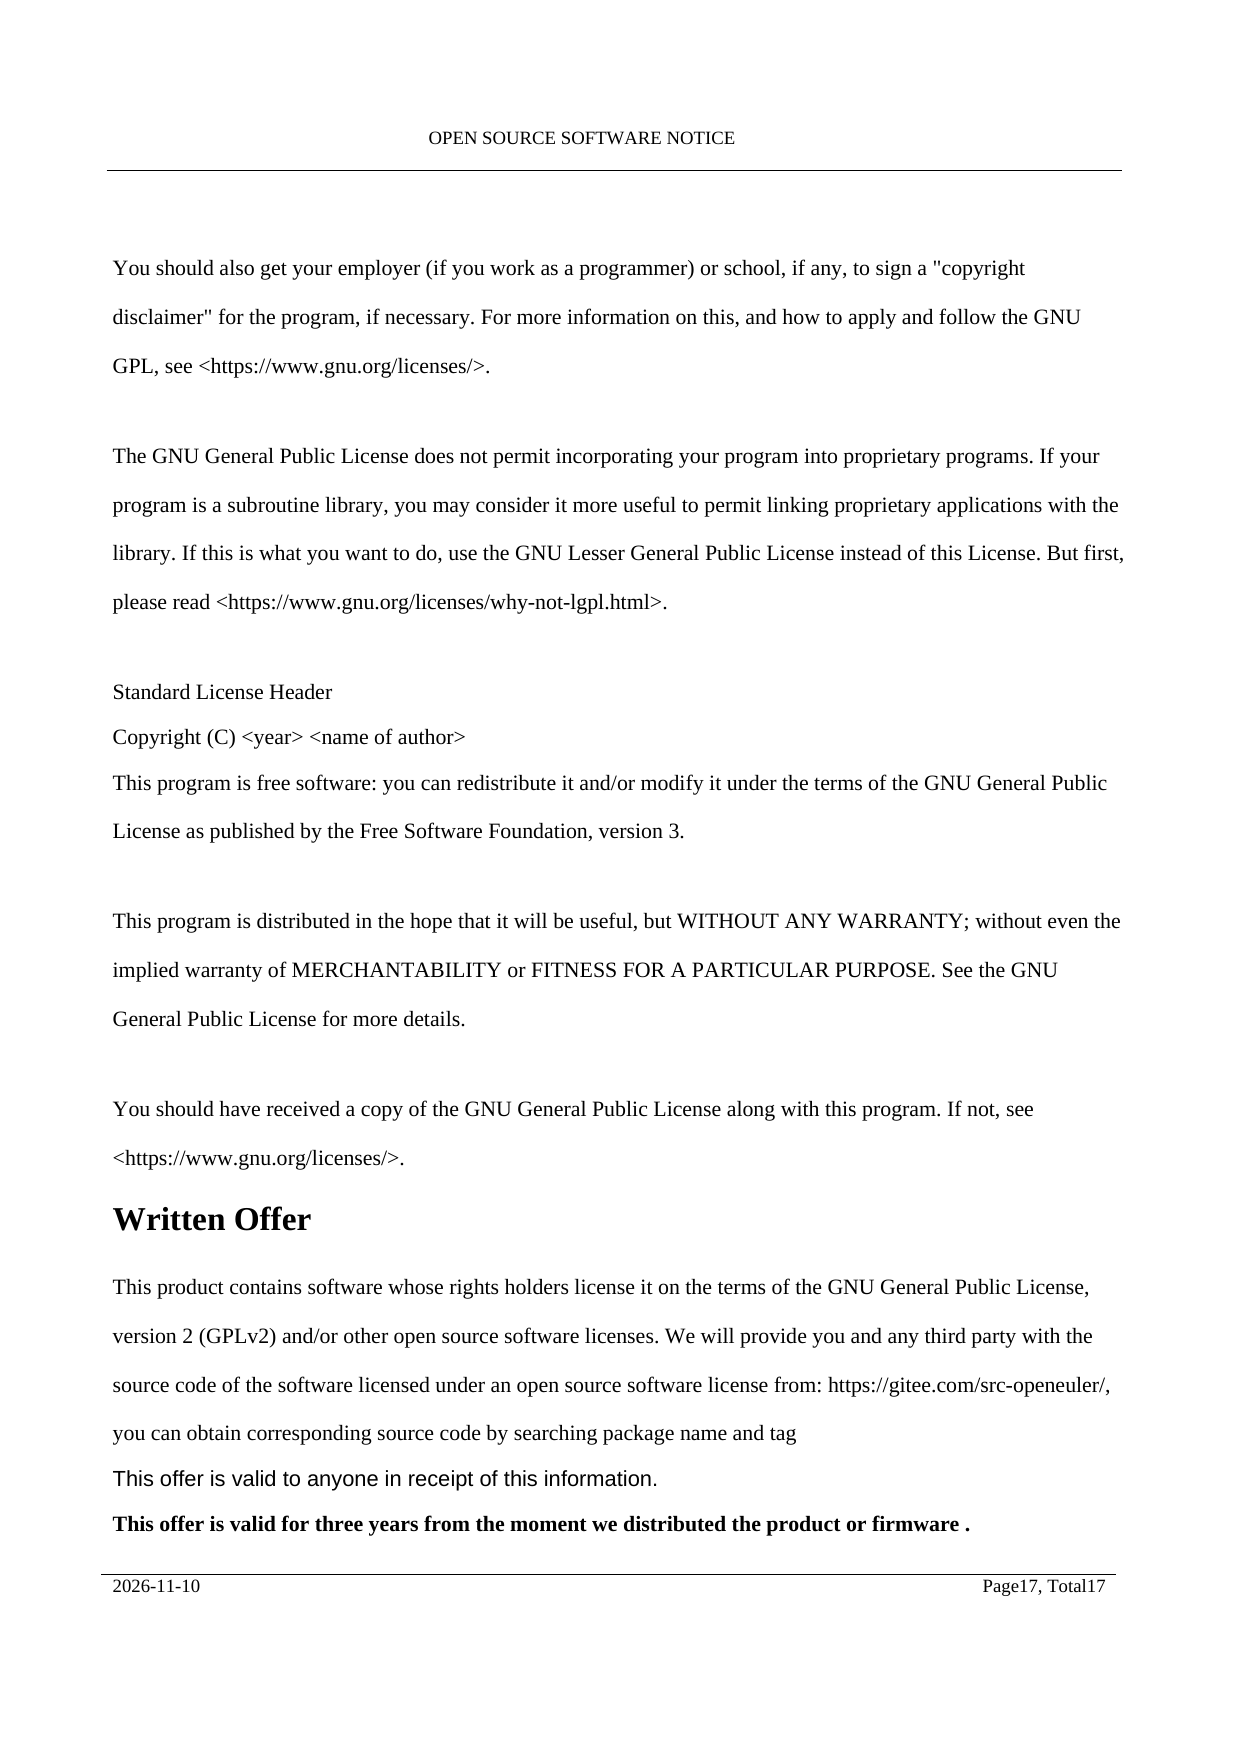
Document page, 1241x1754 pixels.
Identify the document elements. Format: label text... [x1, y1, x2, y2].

text This offer is valid to anyone in receipt of this information. [112, 1462, 1128, 1494]
text Written Offer [112, 1186, 1128, 1251]
text This program is free software: you can redistribute it and/or modify it under the terms of the GNU General Public License as published by the Free Software Foundation, version 3. [112, 766, 1128, 847]
text This offer is valid for three years from the moment we distributed the product or firmware . [112, 1507, 1128, 1539]
text This program is distributed in the hope that it will be useful, but WITHOUT ANY WARRANTY; without even the implied warranty of MERCHANTABILITY or FITNESS FOR A PARTICULAR PURPOSE. See the GNU General Public License for more details. [112, 905, 1128, 1035]
text You should also get your employer (if you work as a programmer) or school, if any, to sign a "copyright disclaimer" for the program, if necessary. For more information on this, and how to apply and follow the GNU GPL, see <https://www.gnu.org/licenses/>. [112, 251, 1128, 381]
text Standard License Header [112, 676, 1128, 708]
text The GNU General Public License does not permit incorporating your program into proprietary programs. If your program is a subroutine library, you may consider it more useful to permit linking proprietary applications with the library. If this is what you want to do, use the GNU Lesser General Public License instead of this License. But first, please read <https://www.gnu.org/licenses/why-not-lgpl.html>. [112, 439, 1128, 618]
text Copyright (C) <year> <name of author> [112, 721, 1128, 753]
text This product contains software whose rights holders license it on the terms of the GNU General Public License, version 2 (GPLv2) and/or other open source software licenses. We will provide you and any third party with the source code of the software licensed under an open source software license from: https://gitee.com/src-openeuler/, you can obtain corresponding source code by searching package name and tag [112, 1271, 1128, 1449]
text You should have received a copy of the GNU General Public License along with this program. If not, see <https://www.gnu.org/licenses/>. [112, 1092, 1128, 1174]
